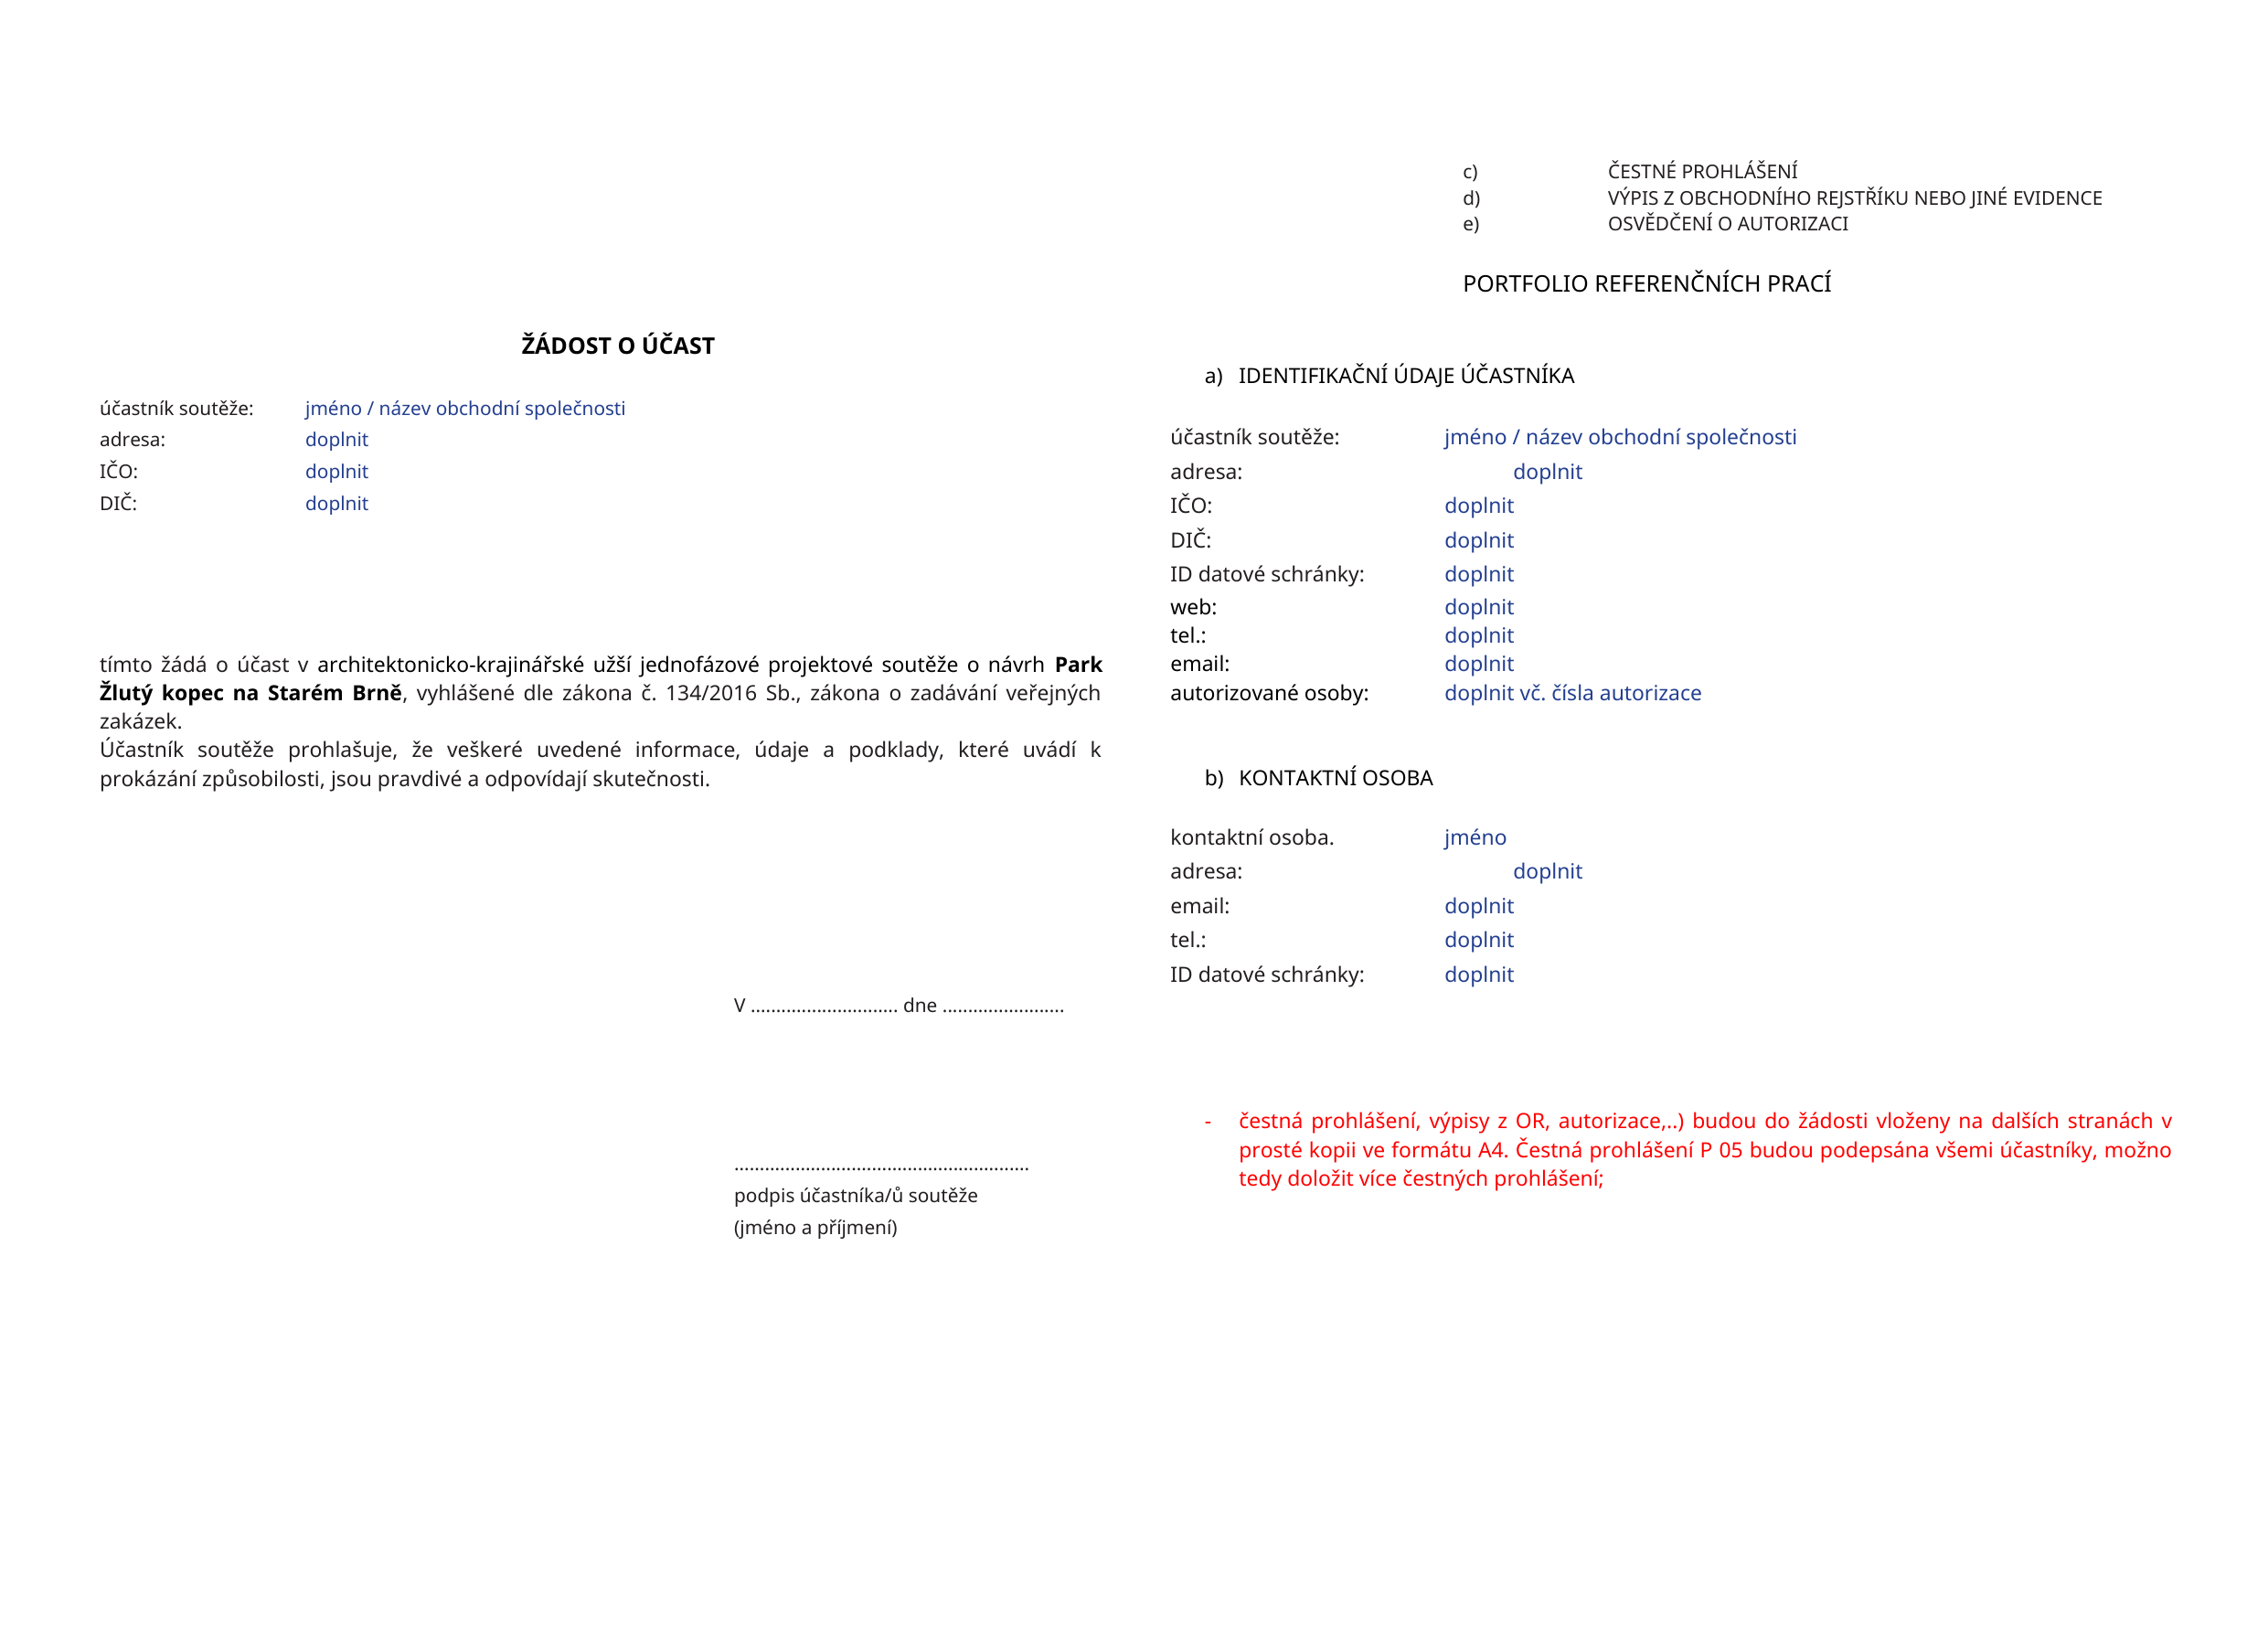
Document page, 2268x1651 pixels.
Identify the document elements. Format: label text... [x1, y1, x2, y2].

text tímto žádá o účast v architektonicko-krajinářské užší jednofázové projektové soutěže o návrh Park Žlutý kopec na Starém Brně, vyhlášené dle zákona č. 134/2016 Sb., zákona o zadávání veřejných zakázek. [100, 650, 1102, 735]
text DIČ: doplnit [1170, 526, 2174, 554]
text email: doplnit [1170, 649, 2174, 678]
text IČO: doplnit [1170, 491, 2174, 520]
list čestná prohlášení, výpisy z OR, autorizace,..) budou do žádosti vloženy na dalších stranách v prosté kopii ve formátu A4. Čestná prohlášení P 05 budou podepsána všemi účastníky, možno tedy doložit více čestných prohlášení; [1205, 1106, 2174, 1192]
text tel.: doplnit [1170, 621, 2174, 649]
text V ............................. dne ........................ [734, 992, 1102, 1017]
text .......................................................... [734, 1150, 1102, 1177]
text IČO: doplnit [100, 458, 1102, 484]
list KONTAKTNÍ OSOBA [1205, 763, 2174, 793]
text tel.: doplnit [1170, 925, 2174, 954]
text adresa: doplnit [1170, 457, 2174, 485]
text PORTFOLIO REFERENČNÍCH PRACÍ [1463, 268, 2174, 299]
text e) OSVĚDČENÍ O AUTORIZACI [1463, 210, 2174, 237]
text DIČ: doplnit [100, 490, 1102, 516]
text email: doplnit [1170, 891, 2174, 920]
text (jméno a příjmení) [734, 1214, 1102, 1240]
text d) VÝPIS Z OBCHODNÍHO REJSTŘÍKU NEBO JINÉ EVIDENCE [1463, 185, 2174, 210]
text účastník soutěže: jméno / název obchodní společnosti [100, 395, 1102, 421]
text ID datové schránky: doplnit [1170, 559, 2174, 589]
text podpis účastníka/ů soutěže [734, 1182, 1102, 1208]
text účastník soutěže: jméno / název obchodní společnosti [1170, 422, 2174, 452]
text c) ČESTNÉ PROHLÁŠENÍ [1463, 158, 2174, 185]
text adresa: doplnit [100, 426, 1102, 453]
text ŽÁDOST O ÚČAST [133, 330, 1102, 361]
text autorizované osoby: doplnit vč. čísla autorizace [1170, 678, 2174, 707]
text kontaktní osoba. jméno [1170, 823, 2174, 851]
list IDENTIFIKAČNÍ ÚDAJE ÚČASTNÍKA [1205, 361, 2174, 389]
text Účastník soutěže prohlašuje, že veškeré uvedené informace, údaje a podklady, které uvádí k prokázání způsobilosti, jsou pravdivé a odpovídají skutečnosti. [100, 735, 1102, 793]
text ID datové schránky: doplnit [1170, 960, 2174, 988]
text web: doplnit [1170, 592, 2174, 621]
text adresa: doplnit [1170, 857, 2174, 886]
